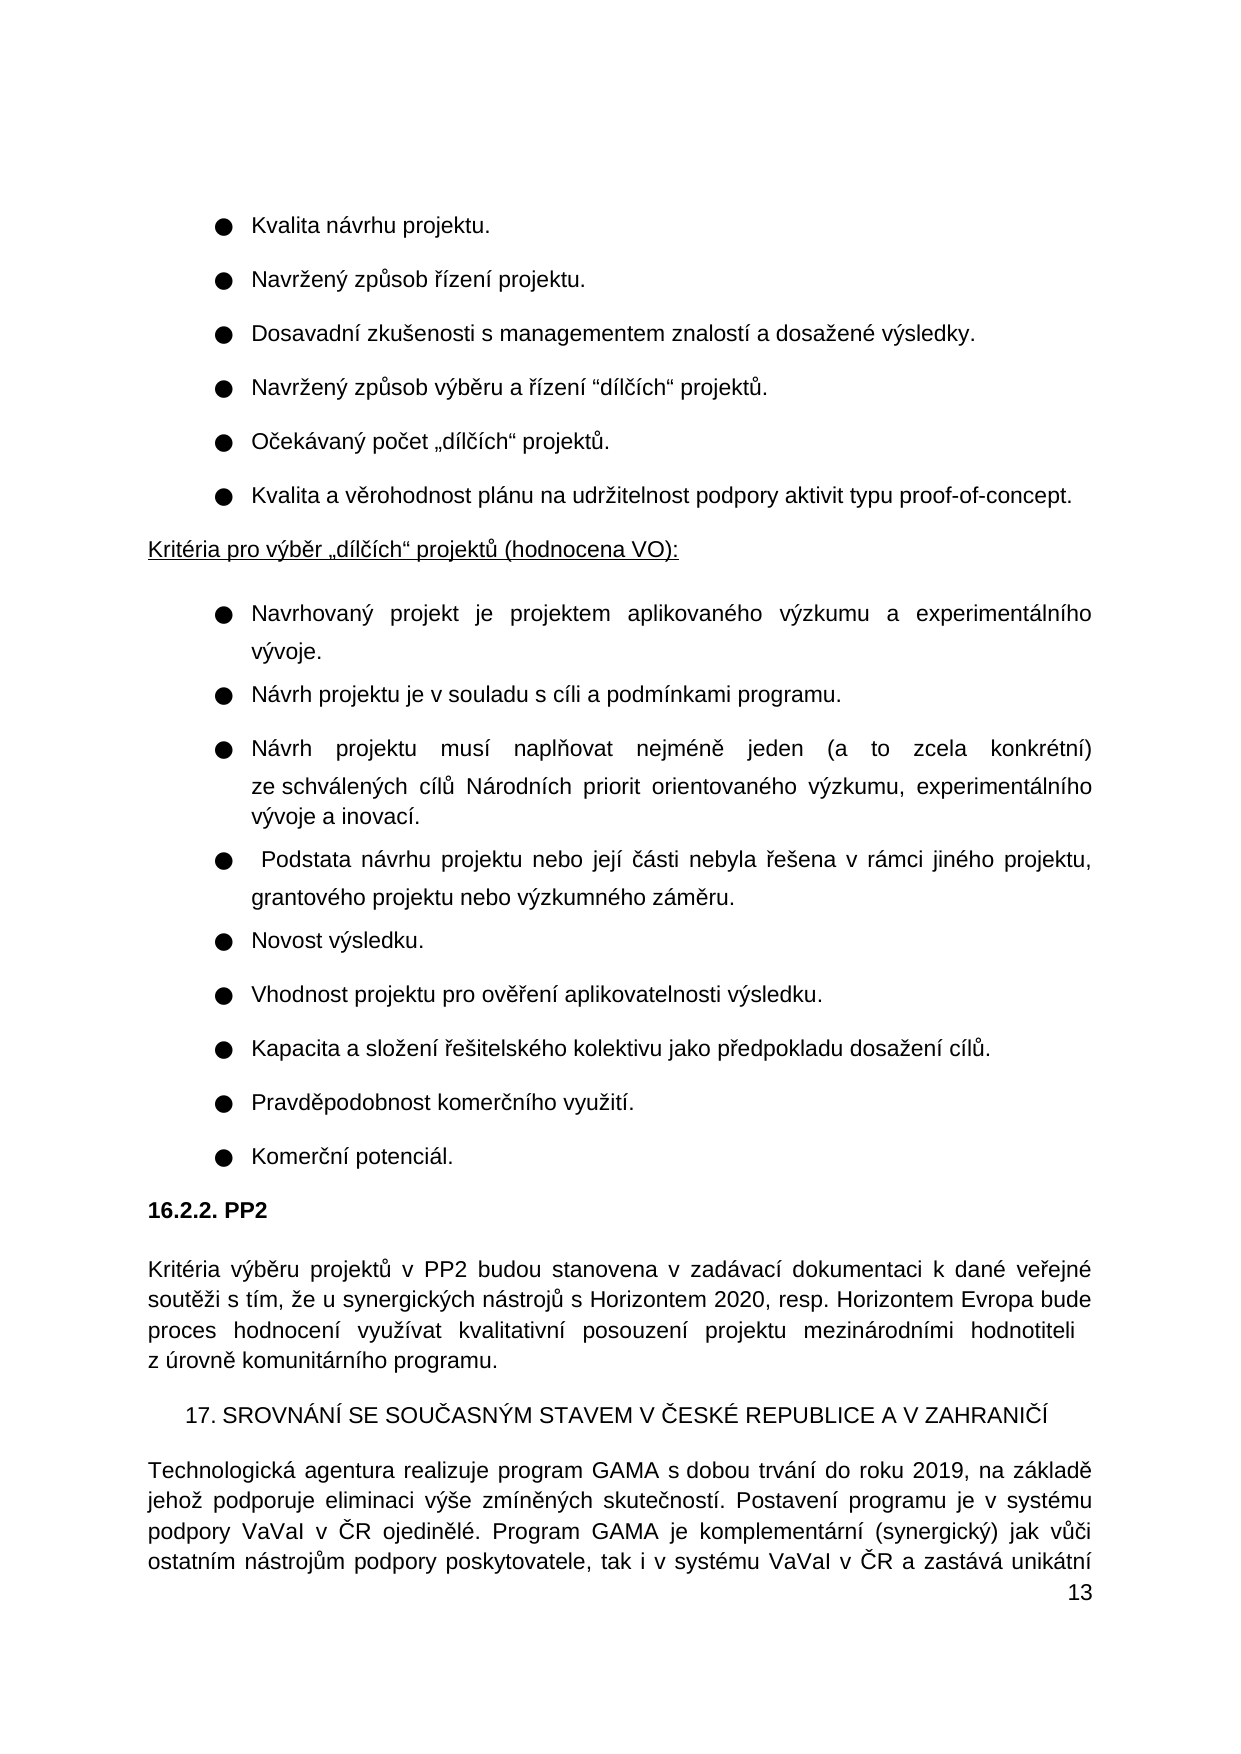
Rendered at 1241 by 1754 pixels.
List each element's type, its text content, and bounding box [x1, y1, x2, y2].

list SROVNÁNÍ SE SOUČASNÝM STAVEM V ČESKÉ REPUBLICE A V ZAHRANIČÍ [185, 1402, 1093, 1428]
text Kritéria výběru projektů v PP2 budou stanovena v zadávací dokumentaci k dané veřejné soutěži s tím, že u synergických nástrojů s Horizontem 2020, resp. Horizontem Evropa bude proces hodnocení využívat kvalitativní posouzení projektu mezinárodními hodnotiteli z úrovně komunitárního programu. [148, 1256, 1093, 1373]
list Vhodnost projektu pro ověření aplikovatelnosti výsledku. [213, 968, 1093, 1015]
list Očekávaný počet „dílčích“ projektů. [213, 416, 1093, 463]
list Navržený způsob řízení projektu. [213, 254, 1093, 301]
list Kapacita a složení řešitelského kolektivu jako předpokladu dosažení cílů. [213, 1022, 1093, 1069]
list Podstata návrhu projektu nebo její části nebyla řešena v rámci jiného projektu, grantového projektu nebo výzkumného záměru. [213, 833, 1093, 911]
list Pravděpodobnost komerčního využití. [213, 1076, 1093, 1123]
list Navržený způsob výběru a řízení “dílčích“ projektů. [213, 362, 1093, 409]
list Kvalita návrhu projektu. [213, 200, 1093, 247]
list Návrh projektu musí naplňovat nejméně jeden (a to zcela konkrétní) ze schválených cílů Národních priorit orientovaného výzkumu, experimentálního vývoje a inovací. [213, 722, 1093, 829]
list Novost výsledku. [213, 914, 1093, 961]
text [148, 1457, 1093, 1574]
list Komerční potenciál. [213, 1130, 1093, 1177]
text Kritéria pro výběr „dílčích“ projektů (hodnocena VO): [148, 536, 1093, 562]
list Návrh projektu je v souladu s cíli a podmínkami programu. [213, 668, 1093, 715]
list Dosavadní zkušenosti s managementem znalostí a dosažené výsledky. [213, 308, 1093, 355]
list Navrhovaný projekt je projektem aplikovaného výzkumu a experimentálního vývoje. [213, 587, 1093, 664]
text 16.2.2. PP2 [148, 1197, 1093, 1223]
list Kvalita a věrohodnost plánu na udržitelnost podpory aktivit typu proof-of-concept. [213, 470, 1093, 517]
